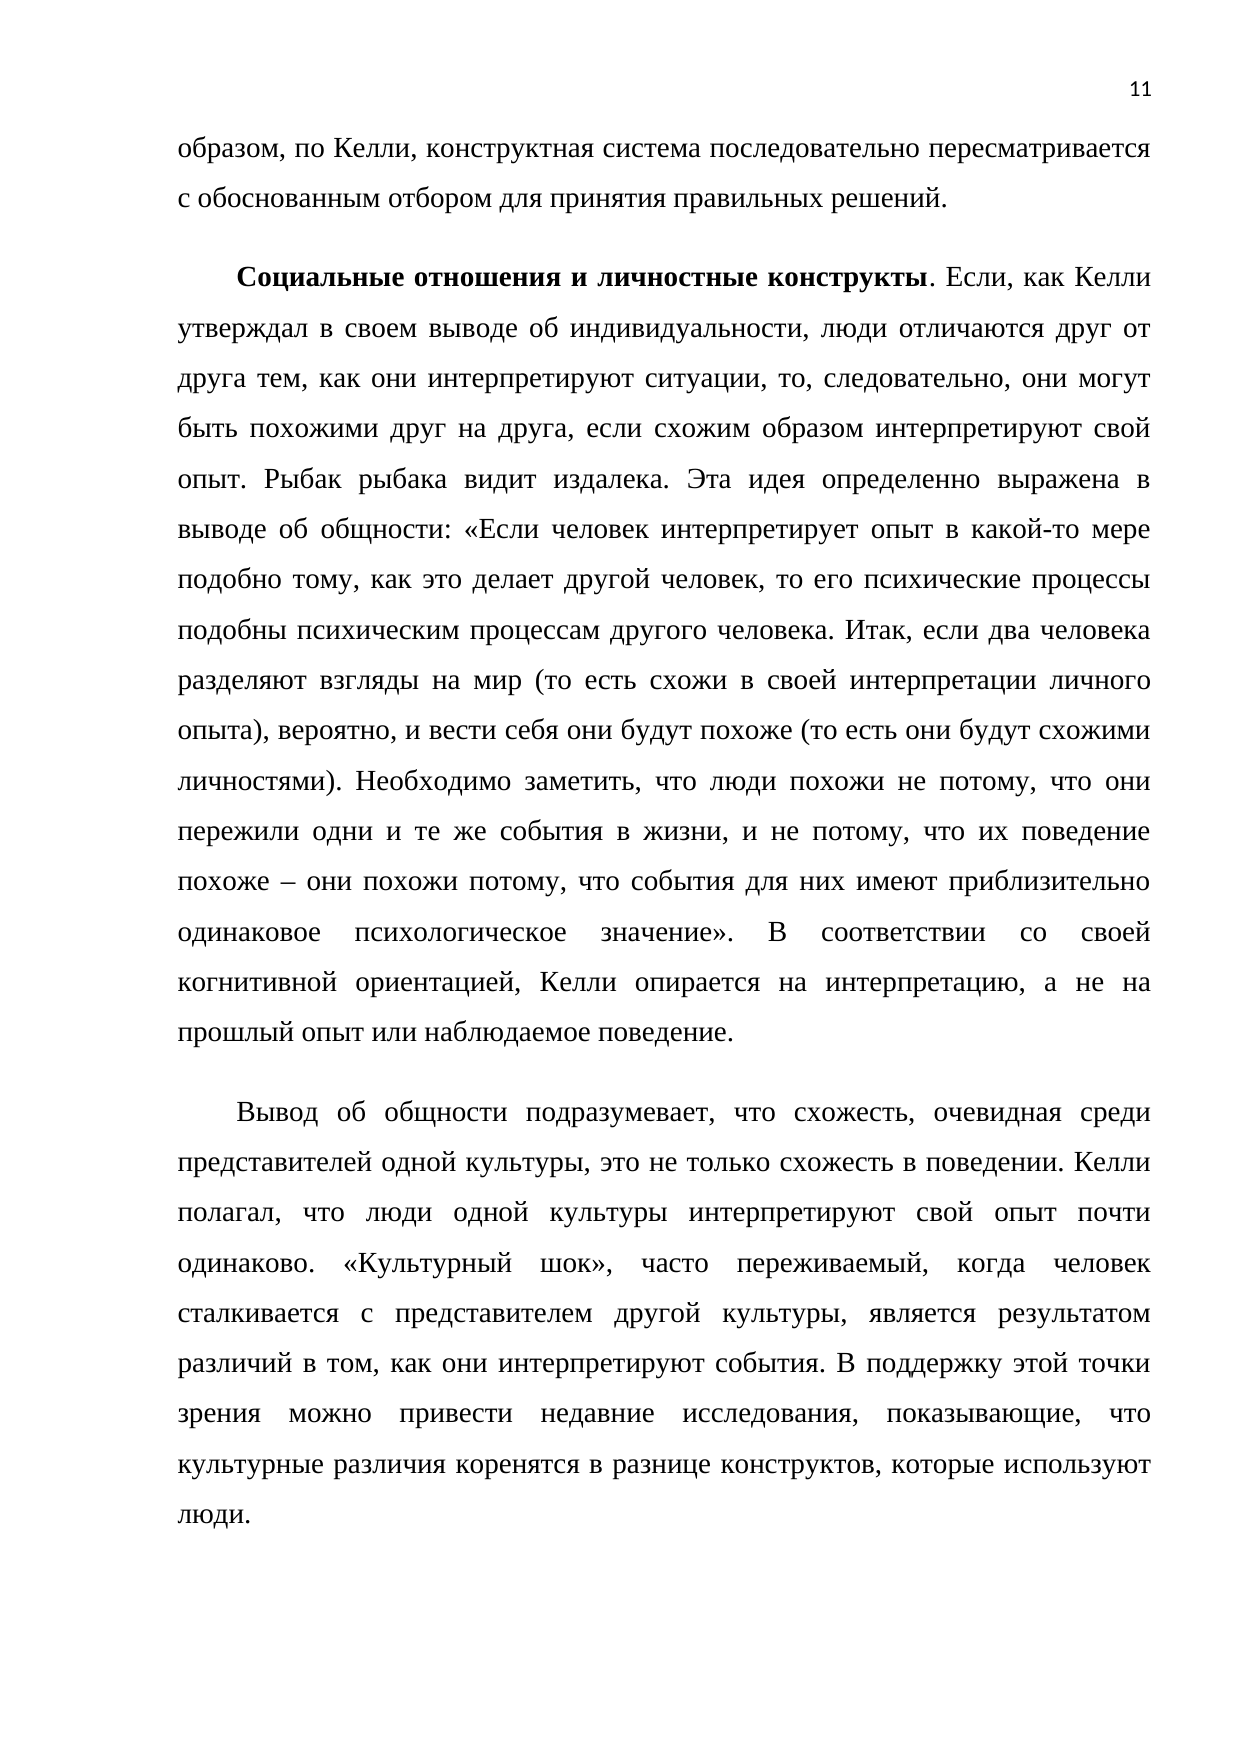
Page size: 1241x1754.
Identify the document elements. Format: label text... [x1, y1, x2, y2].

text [177, 130, 1152, 214]
text Вывод об общности подразумевает, что схожесть, очевидная среди представителей одной культуры, это не только схожесть в поведении. Келли полагал, что люди одной культуры интерпретируют свой опыт почти одинаково. «Культурный шок», часто переживаемый, когда человек сталкивается с представителем другой культуры, является результатом различий в том, как они интерпретируют события. В поддержку этой точки зрения можно привести недавние исследования, показывающие, что культурные различия коренятся в разнице конструктов, которые используют люди. [177, 1094, 1152, 1530]
text Социальные отношения и личностные конструкты. Если, как Келли утверждал в своем выводе об индивидуальности, люди отличаются друг от друга тем, как они интерпретируют ситуации, то, следовательно, они могут быть похожими друг на друга, если схожим образом интерпретируют свой опыт. Рыбак рыбака видит издалека. Эта идея определенно выражена в выводе об общности: «Если человек интерпретирует опыт в какой-то мере подобно тому, как это делает другой человек, то его психические процессы подобны психическим процессам другого человека. Итак, если два человека разделяют взгляды на мир (то есть схожи в своей интерпретации личного опыта), вероятно, и вести себя они будут похоже (то есть они будут схожими личностями). Необходимо заметить, что люди похожи не потому, что они пережили одни и те же события в жизни, и не потому, что их поведение похоже – они похожи потому, что события для них имеют приблизительно одинаковое психологическое значение». В соответствии со своей когнитивной ориентацией, Келли опирается на интерпретацию, а не на прошлый опыт или наблюдаемое поведение. [177, 259, 1152, 1048]
